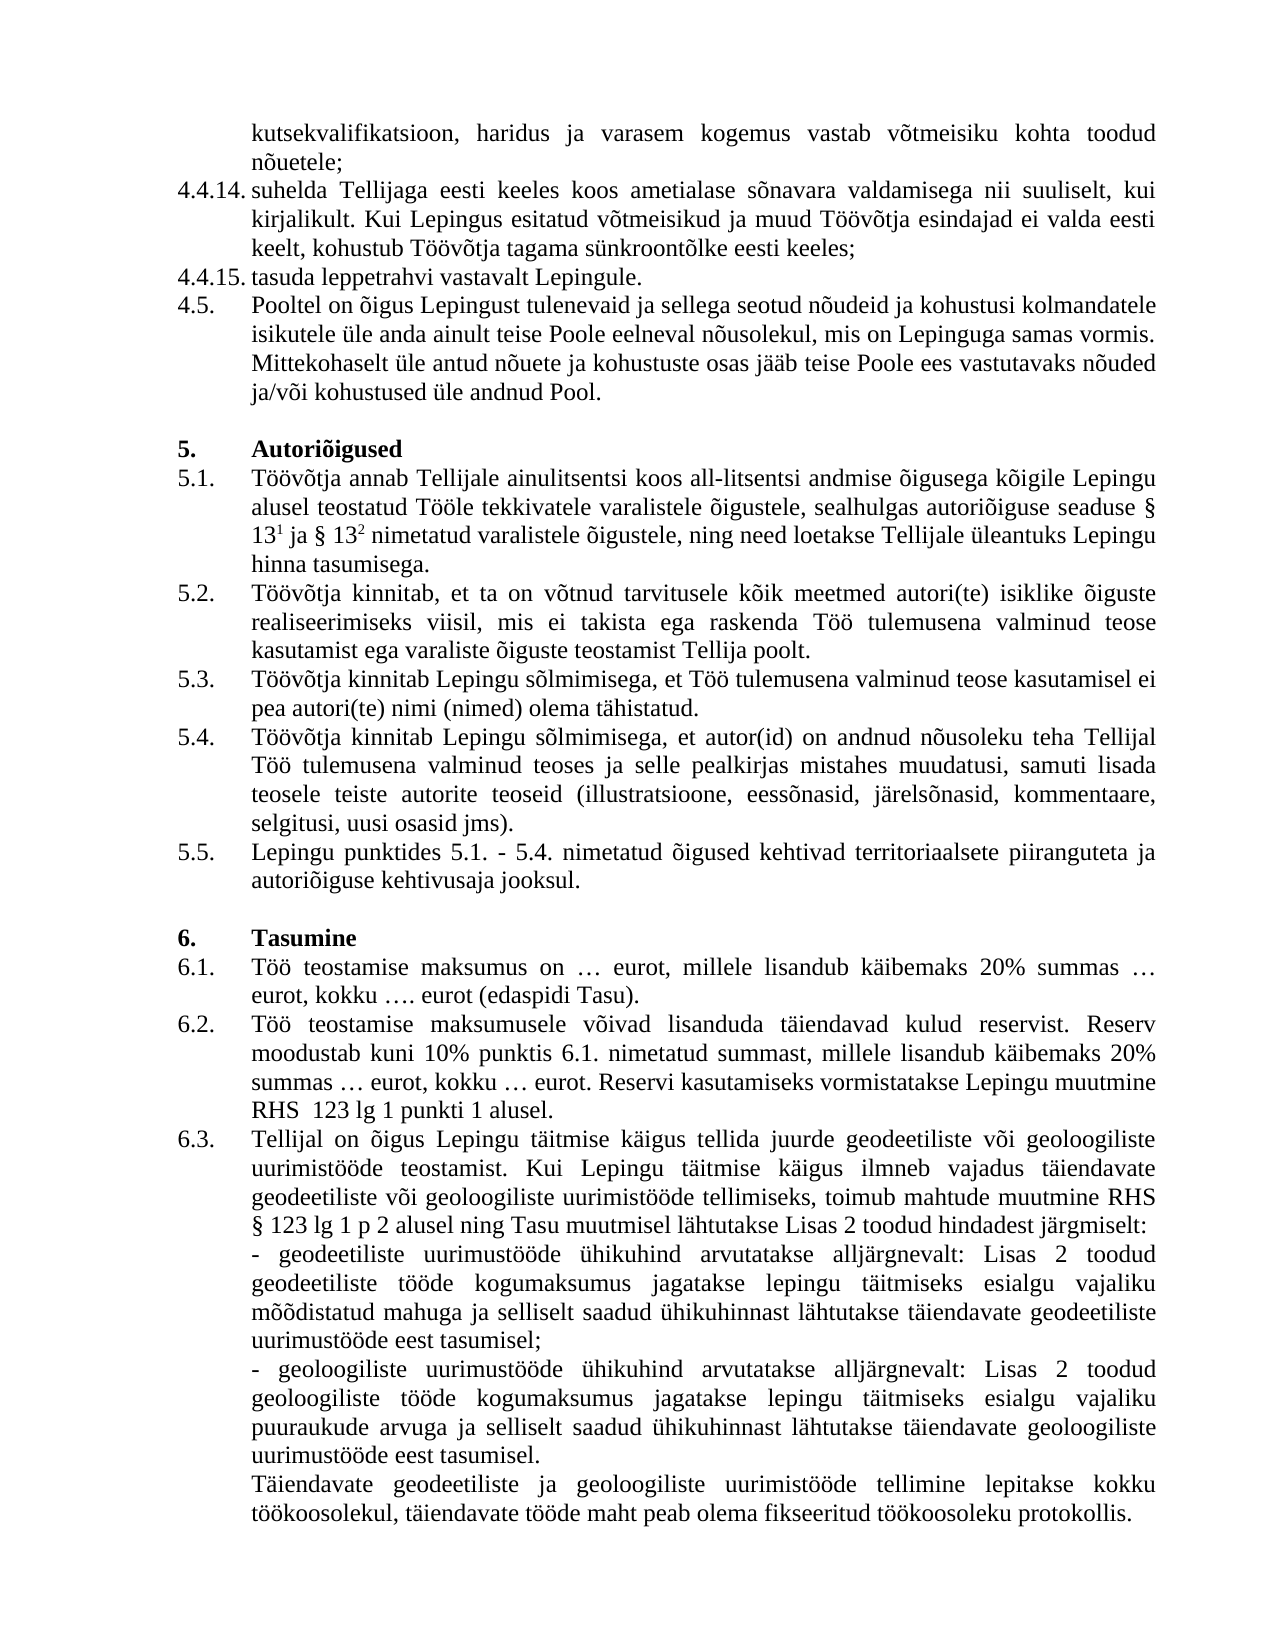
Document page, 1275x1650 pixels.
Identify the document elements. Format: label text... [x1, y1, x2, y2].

list - geoloogiliste uurimustööde ühikuhind arvutatakse alljärgnevalt: Lisas 2 toodud geoloogiliste tööde kogumaksumus jagatakse lepingu täitmiseks esialgu vajaliku puuraukude arvuga ja selliselt saadud ühikuhinnast lähtutakse täiendavate geoloogiliste uurimustööde eest tasumisel. [251, 1354, 1157, 1469]
text Autoriõigused [177, 434, 1157, 463]
list Täiendavate geodeetiliste ja geoloogiliste uurimistööde tellimine lepitakse kokku töökoosolekul, täiendavate tööde maht peab olema fikseeritud töökoosoleku protokollis. [251, 1469, 1157, 1527]
text Pooltel on õigus Lepingust tulenevaid ja sellega seotud nõudeid ja kohustusi kolmandatele isikutele üle anda ainult teise Poole eelneval nõusolekul, mis on Lepinguga samas vormis. Mittekohaselt üle antud nõuete ja kohustuste osas jääb teise Poole ees vastutavaks nõuded ja/või kohustused üle andnud Pool. [177, 291, 1157, 406]
text Tellijal on õigus Lepingu täitmise käigus tellida juurde geodeetiliste või geoloogiliste uurimistööde teostamist. Kui Lepingu täitmise käigus ilmneb vajadus täiendavate geodeetiliste või geoloogiliste uurimistööde tellimiseks, toimub mahtude muutmine RHS § 123 lg 1 p 2 alusel ning Tasu muutmisel lähtutakse Lisas 2 toodud hindadest järgmiselt: [177, 1124, 1157, 1239]
text Lepingu punktides 5.1. - 5.4. nimetatud õigused kehtivad territoriaalsete piiranguteta ja autoriõiguse kehtivusaja jooksul. [177, 837, 1157, 894]
text Töövõtja kinnitab, et ta on võtnud tarvitusele kõik meetmed autori(te) isiklike õiguste realiseerimiseks viisil, mis ei takista ega raskenda Töö tulemusena valminud teose kasutamist ega varaliste õiguste teostamist Tellija poolt. [177, 578, 1157, 664]
text tasuda leppetrahvi vastavalt Lepingule. [177, 262, 1157, 291]
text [177, 118, 1157, 176]
text Töövõtja kinnitab Lepingu sõlmimisega, et Töö tulemusena valminud teose kasutamisel ei pea autori(te) nimi (nimed) olema tähistatud. [177, 664, 1157, 722]
text Töövõtja annab Tellijale ainulitsentsi koos all-litsentsi andmise õigusega kõigile Lepingu alusel teostatud Tööle tekkivatele varalistele õigustele, sealhulgas autoriõiguse seaduse § 131 ja § 132 nimetatud varalistele õigustele, ning need loetakse Tellijale üleantuks Lepingu hinna tasumisega. [177, 463, 1157, 578]
text Tasumine [177, 923, 1157, 952]
text suhelda Tellijaga eesti keeles koos ametialase sõnavara valdamisega nii suuliselt, kui kirjalikult. Kui Lepingus esitatud võtmeisikud ja muud Töövõtja esindajad ei valda eesti keelt, kohustub Töövõtja tagama sünkroontõlke eesti keeles; [177, 176, 1157, 262]
text Töövõtja kinnitab Lepingu sõlmimisega, et autor(id) on andnud nõusoleku teha Tellijal Töö tulemusena valminud teoses ja selle pealkirjas mistahes muudatusi, samuti lisada teosele teiste autorite teoseid (illustratsioone, eessõnasid, järelsõnasid, kommentaare, selgitusi, uusi osasid jms). [177, 722, 1157, 837]
list - geodeetiliste uurimustööde ühikuhind arvutatakse alljärgnevalt: Lisas 2 toodud geodeetiliste tööde kogumaksumus jagatakse lepingu täitmiseks esialgu vajaliku mõõdistatud mahuga ja selliselt saadud ühikuhinnast lähtutakse täiendavate geodeetiliste uurimustööde eest tasumisel; [251, 1239, 1157, 1354]
text Töö teostamise maksumus on … eurot, millele lisandub käibemaks 20% summas … eurot, kokku …. eurot (edaspidi Tasu). [177, 952, 1157, 1009]
text Töö teostamise maksumusele võivad lisanduda täiendavad kulud reservist. Reserv moodustab kuni 10% punktis 6.1. nimetatud summast, millele lisandub käibemaks 20% summas … eurot, kokku … eurot. Reservi kasutamiseks vormistatakse Lepingu muutmine RHS 123 lg 1 punkti 1 alusel. [177, 1009, 1157, 1124]
